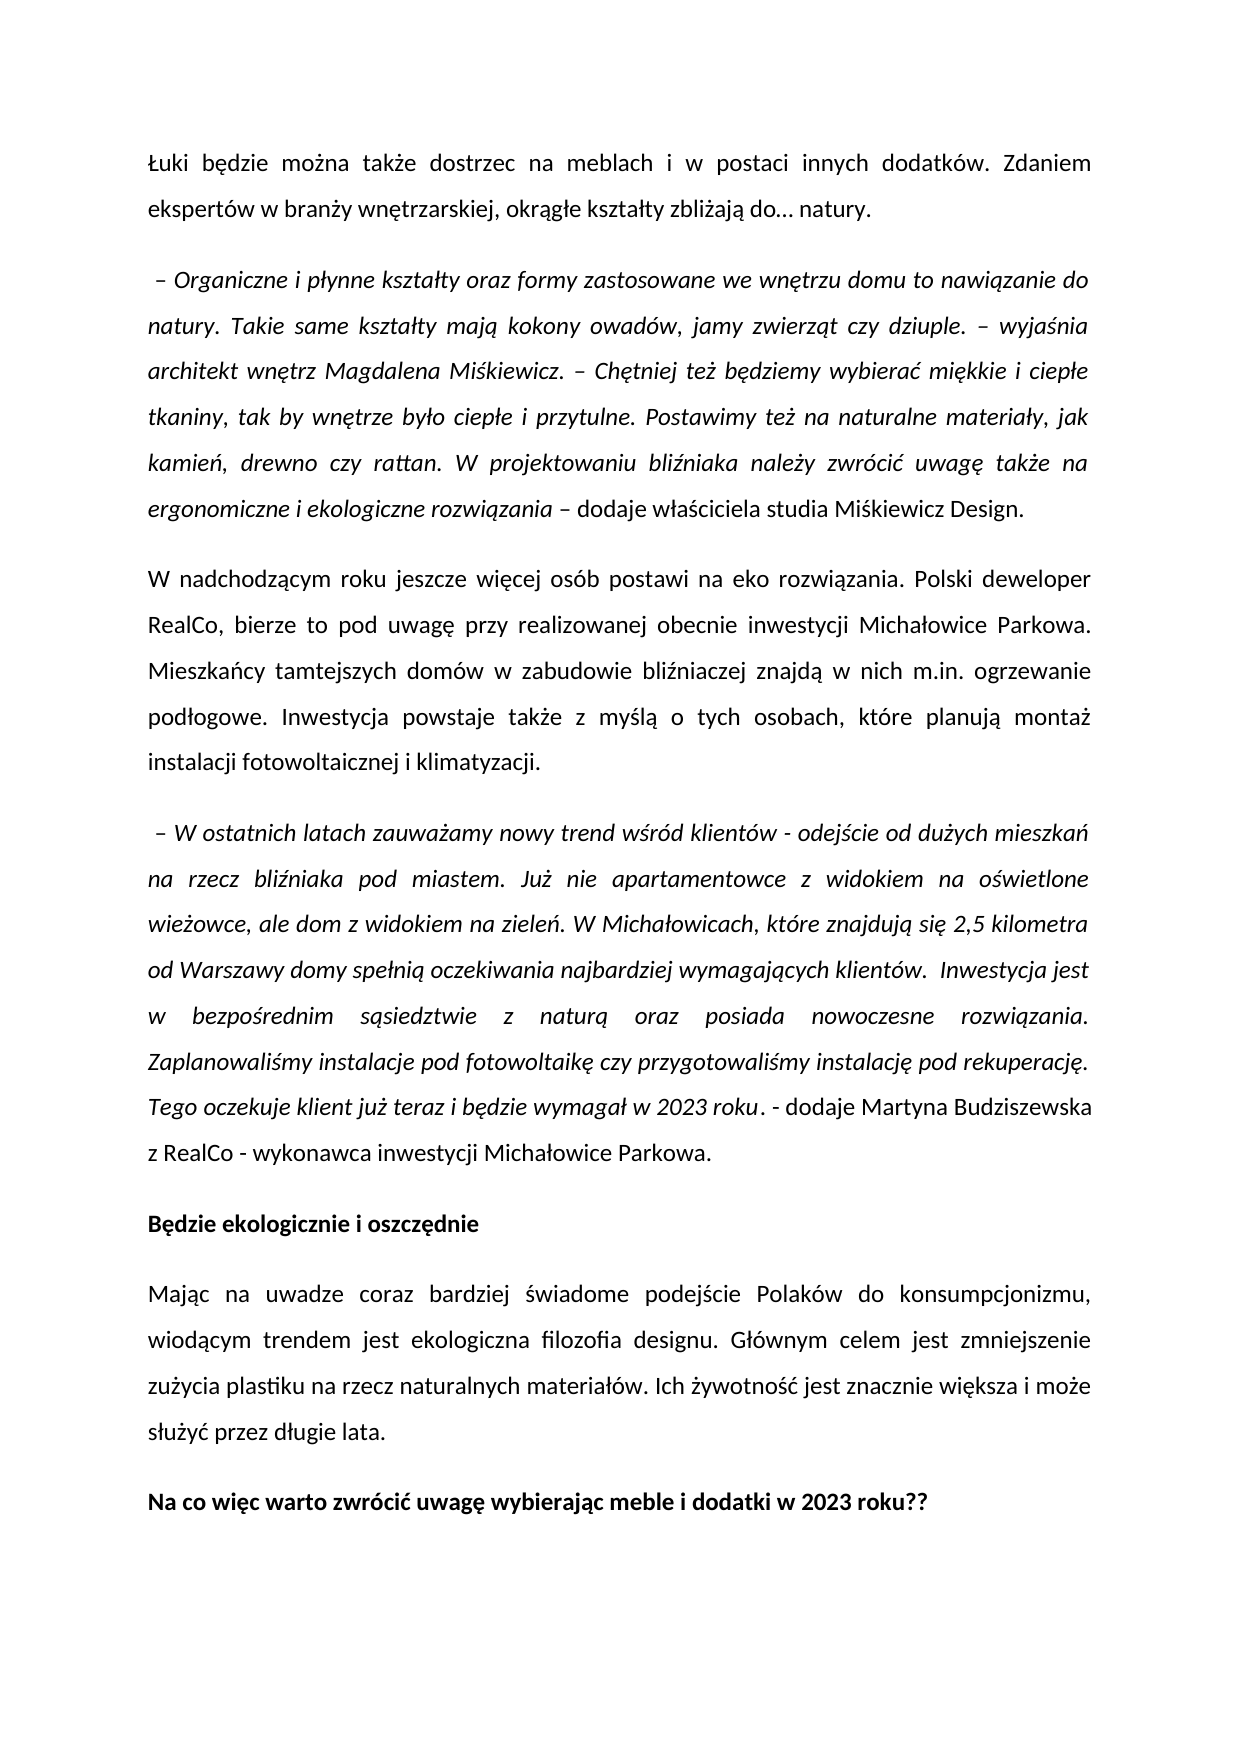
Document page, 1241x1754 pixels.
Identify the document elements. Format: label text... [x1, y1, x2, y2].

text – W ostatnich latach zauważamy nowy trend wśród klientów - odejście od dużych mieszkań na rzecz bliźniaka pod miastem. Już nie apartamentowce z widokiem na oświetlone wieżowce, ale dom z widokiem na zieleń. W Michałowicach, które znajdują się 2,5 kilometra od Warszawy domy spełnią oczekiwania najbardziej wymagających klientów. Inwestycja jest w bezpośrednim sąsiedztwie z naturą oraz posiada nowoczesne rozwiązania. Zaplanowaliśmy instalacje pod fotowoltaikę czy przygotowaliśmy instalację pod rekuperację. Tego oczekuje klient już teraz i będzie wymagał w 2023 roku. - dodaje Martyna Budziszewska z RealCo - wykonawca inwestycji Michałowice Parkowa. [148, 817, 1093, 1168]
text Na co więc warto zwrócić uwagę wybierając meble i dodatki w 2023 roku?? [148, 1487, 1093, 1517]
text – Organiczne i płynne kształty oraz formy zastosowane we wnętrzu domu to nawiązanie do natury. Takie same kształty mają kokony owadów, jamy zwierząt czy dziuple. – wyjaśnia architekt wnętrz Magdalena Miśkiewicz. – Chętniej też będziemy wybierać miękkie i ciepłe tkaniny, tak by wnętrze było ciepłe i przytulne. Postawimy też na naturalne materiały, jak kamień, drewno czy rattan. W projektowaniu bliźniaka należy zwrócić uwagę także na ergonomiczne i ekologiczne rozwiązania – dodaje właściciela studia Miśkiewicz Design. [148, 264, 1093, 523]
text Łuki będzie można także dostrzec na meblach i w postaci innych dodatków. Zdaniem ekspertów w branży wnętrzarskiej, okrągłe kształty zbliżają do… natury. [148, 148, 1093, 224]
text Będzie ekologicznie i oszczędnie [148, 1208, 1093, 1238]
text Mając na uwadze coraz bardziej świadome podejście Polaków do konsumpcjonizmu, wiodącym trendem jest ekologiczna filozofia designu. Głównym celem jest zmniejszenie zużycia plastiku na rzecz naturalnych materiałów. Ich żywotność jest znacznie większa i może służyć przez długie lata. [148, 1279, 1093, 1446]
text W nadchodzącym roku jeszcze więcej osób postawi na eko rozwiązania. Polski deweloper RealCo, bierze to pod uwagę przy realizowanej obecnie inwestycji Michałowice Parkowa. Mieszkańcy tamtejszych domów w zabudowie bliźniaczej znajdą w nich m.in. ogrzewanie podłogowe. Inwestycja powstaje także z myślą o tych osobach, które planują montaż instalacji fotowoltaicznej i klimatyzacji. [148, 563, 1093, 777]
